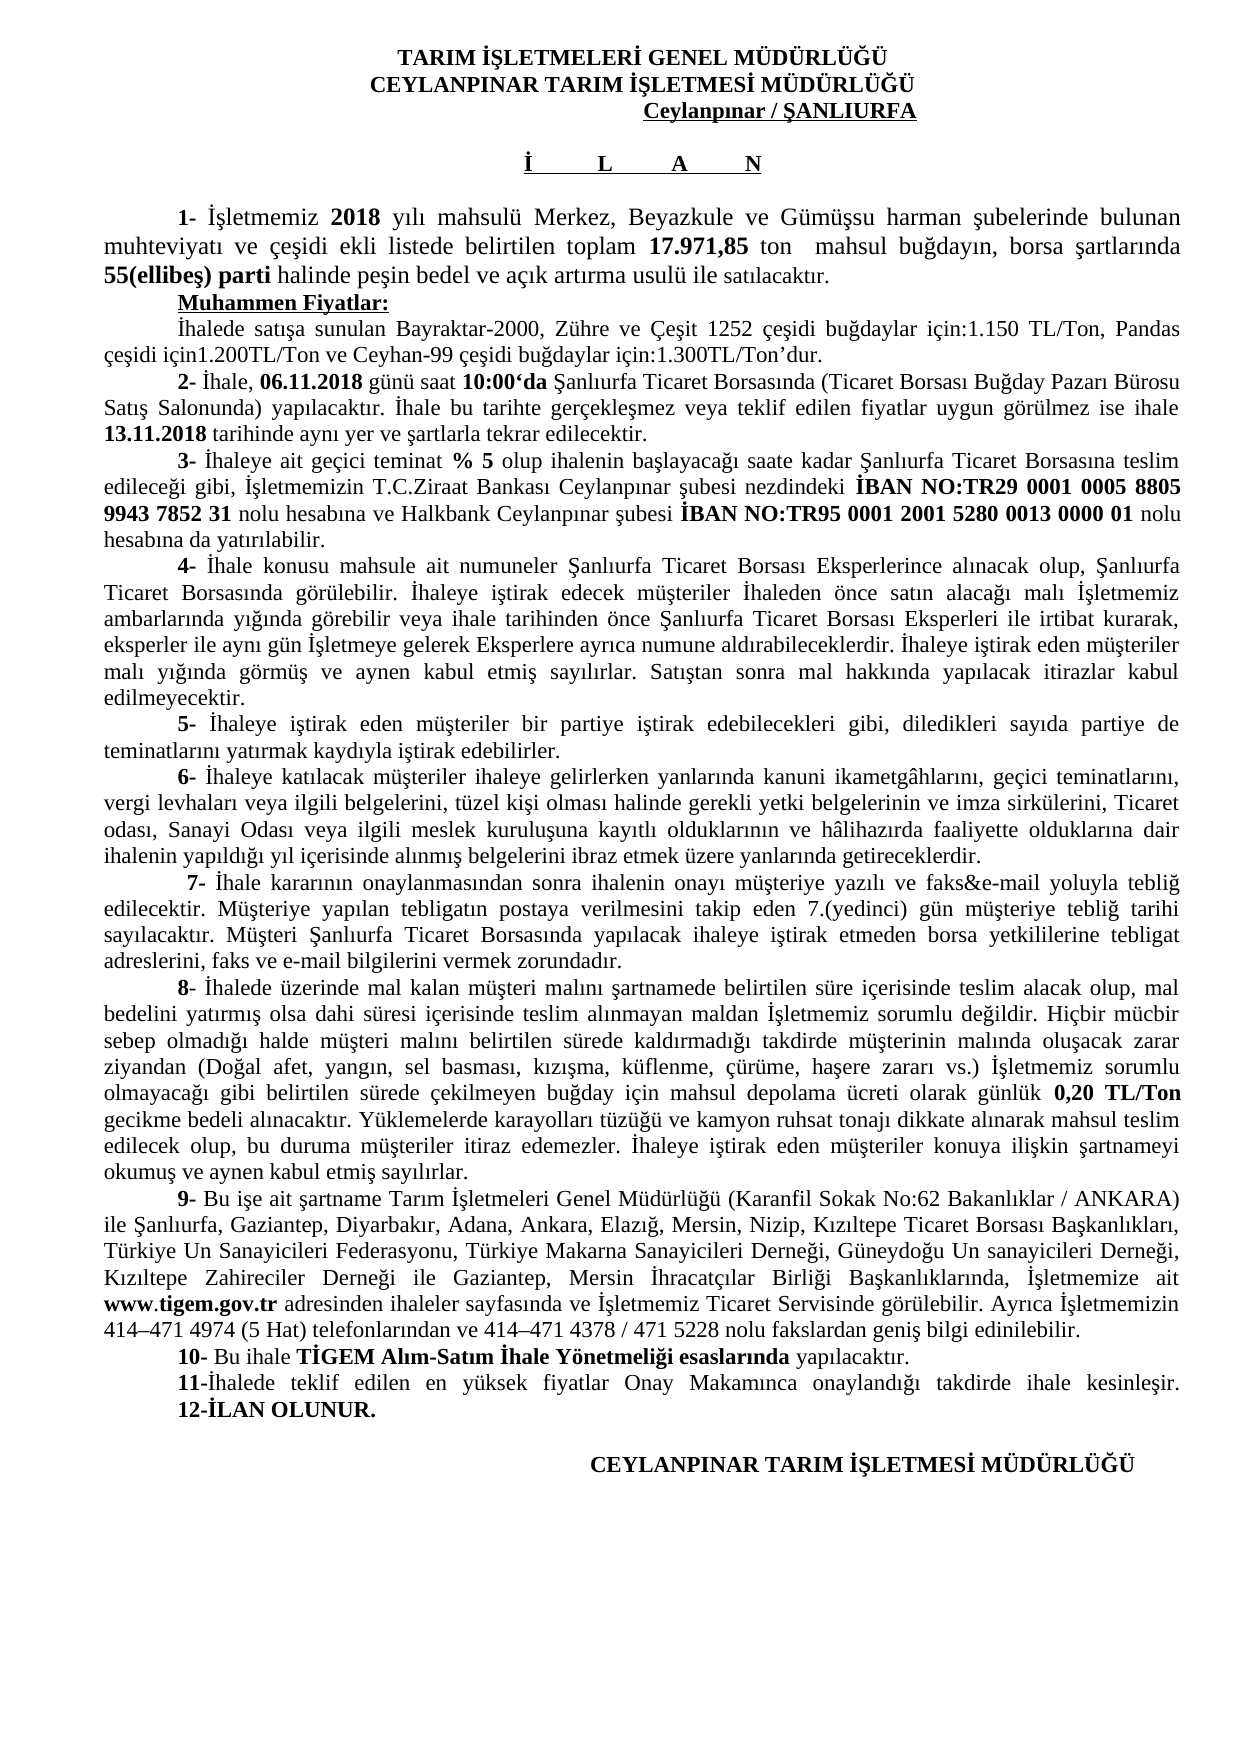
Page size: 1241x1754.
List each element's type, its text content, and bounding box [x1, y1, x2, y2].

text CEYLANPINAR TARIM İŞLETMESİ MÜDÜRLÜĞÜ [177, 1451, 1181, 1477]
text 10- Bu ihale TİGEM Alım-Satım İhale Yönetmeliği esaslarında yapılacaktır. [103, 1343, 1181, 1369]
text 2- İhale, 06.11.2018 günü saat 10:00‘da Şanlıurfa Ticaret Borsasında (Ticaret Borsası Buğday Pazarı Bürosu Satış Salonunda) yapılacaktır. İhale bu tarihte gerçekleşmez veya teklif edilen fiyatlar uygun görülmez ise ihale 13.11.2018 tarihinde aynı yer ve şartlarla tekrar edilecektir. [103, 368, 1181, 447]
text 1- İşletmemiz 2018 yılı mahsulü Merkez, Beyazkule ve Gümüşsu harman şubelerinde bulunan muhteviyatı ve çeşidi ekli listede belirtilen toplam 17.971,85 ton mahsul buğdayın, borsa şartlarında 55(ellibeş) parti halinde peşin bedel ve açık artırma usulü ile satılacaktır. [103, 202, 1181, 289]
title TARIM İŞLETMELERİ GENEL MÜDÜRLÜĞÜ [103, 44, 1181, 71]
text 8- İhalede üzerinde mal kalan müşteri malını şartnamede belirtilen süre içerisinde teslim alacak olup, mal bedelini yatırmış olsa dahi süresi içerisinde teslim alınmayan maldan İşletmemiz sorumlu değildir. Hiçbir mücbir sebep olmadığı halde müşteri malını belirtilen sürede kaldırmadığı takdirde müşterinin malında oluşacak zarar ziyandan (Doğal afet, yangın, sel basması, kızışma, küflenme, çürüme, haşere zararı vs.) İşletmemiz sorumlu olmayacağı gibi belirtilen sürede çekilmeyen buğday için mahsul depolama ücreti olarak günlük 0,20 TL/Ton gecikme bedeli alınacaktır. Yüklemelerde karayolları tüzüğü ve kamyon ruhsat tonajı dikkate alınarak mahsul teslim edilecek olup, bu duruma müşteriler itiraz edemezler. İhaleye iştirak eden müşteriler konuya ilişkin şartnameyi okumuş ve aynen kabul etmiş sayılırlar. [103, 974, 1181, 1185]
text 9- Bu işe ait şartname Tarım İşletmeleri Genel Müdürlüğü (Karanfil Sokak No:62 Bakanlıklar / ANKARA) ile Şanlıurfa, Gaziantep, Diyarbakır, Adana, Ankara, Elazığ, Mersin, Nizip, Kızıltepe Ticaret Borsası Başkanlıkları, Türkiye Un Sanayicileri Federasyonu, Türkiye Makarna Sanayicileri Derneği, Güneydoğu Un sanayicileri Derneği, Kızıltepe Zahireciler Derneği ile Gaziantep, Mersin İhracatçılar Birliği Başkanlıklarında, İşletmemize ait www.tigem.gov.tr adresinden ihaleler sayfasında ve İşletmemiz Ticaret Servisinde görülebilir. Ayrıca İşletmemizin 414–471 4974 (5 Hat) telefonlarından ve 414–471 4378 / 471 5228 nolu fakslardan geniş bilgi edinilebilir. [103, 1185, 1181, 1343]
text 11-İhalede teklif edilen en yüksek fiyatlar Onay Makamınca onaylandığı takdirde ihale kesinleşir. 12-İLAN OLUNUR. [103, 1369, 1181, 1422]
text 4- İhale konusu mahsule ait numuneler Şanlıurfa Ticaret Borsası Eksperlerince alınacak olup, Şanlıurfa Ticaret Borsasında görülebilir. İhaleye iştirak edecek müşteriler İhaleden önce satın alacağı malı İşletmemiz ambarlarında yığında görebilir veya ihale tarihinden önce Şanlıurfa Ticaret Borsası Eksperleri ile irtibat kurarak, eksperler ile aynı gün İşletmeye gelerek Eksperlere ayrıca numune aldırabileceklerdir. İhaleye iştirak eden müşteriler malı yığında görmüş ve aynen kabul etmiş sayılırlar. Satıştan sonra mal hakkında yapılacak itirazlar kabul edilmeyecektir. [103, 552, 1181, 710]
text 3- İhaleye ait geçici teminat % 5 olup ihalenin başlayacağı saate kadar Şanlıurfa Ticaret Borsasına teslim edileceği gibi, İşletmemizin T.C.Ziraat Bankası Ceylanpınar şubesi nezdindeki İBAN NO:TR29 0001 0005 8805 9943 7852 31 nolu hesabına ve Halkbank Ceylanpınar şubesi İBAN NO:TR95 0001 2001 5280 0013 0000 01 nolu hesabına da yatırılabilir. [103, 447, 1181, 552]
text 7- İhale kararının onaylanmasından sonra ihalenin onayı müşteriye yazılı ve faks&e-mail yoluyla tebliğ edilecektir. Müşteriye yapılan tebligatın postaya verilmesini takip eden 7.(yedinci) gün müşteriye tebliğ tarihi sayılacaktır. Müşteri Şanlıurfa Ticaret Borsasında yapılacak ihaleye iştirak etmeden borsa yetkililerine tebligat adreslerini, faks ve e-mail bilgilerini vermek zorundadır. [103, 868, 1181, 974]
text İ L A N [103, 150, 1181, 176]
text 6- İhaleye katılacak müşteriler ihaleye gelirlerken yanlarında kanuni ikametgâhlarını, geçici teminatlarını, vergi levhaları veya ilgili belgelerini, tüzel kişi olması halinde gerekli yetki belgelerinin ve imza sirkülerini, Ticaret odası, Sanayi Odası veya ilgili meslek kuruluşuna kayıtlı olduklarının ve hâlihazırda faaliyette olduklarına dair ihalenin yapıldığı yıl içerisinde alınmış belgelerini ibraz etmek üzere yanlarında getireceklerdir. [103, 763, 1181, 868]
text İhalede satışa sunulan Bayraktar-2000, Zühre ve Çeşit 1252 çeşidi buğdaylar için:1.150 TL/Ton, Pandas çeşidi için1.200TL/Ton ve Ceyhan-99 çeşidi buğdaylar için:1.300TL/Ton’dur. [103, 315, 1181, 368]
text Muhammen Fiyatlar: [103, 289, 1181, 315]
text Ceylanpınar / ŞANLIURFA [103, 97, 1181, 123]
text CEYLANPINAR TARIM İŞLETMESİ MÜDÜRLÜĞÜ [103, 71, 1181, 97]
text 5- İhaleye iştirak eden müşteriler bir partiye iştirak edebilecekleri gibi, diledikleri sayıda partiye de teminatlarını yatırmak kaydıyla iştirak edebilirler. [103, 710, 1181, 763]
